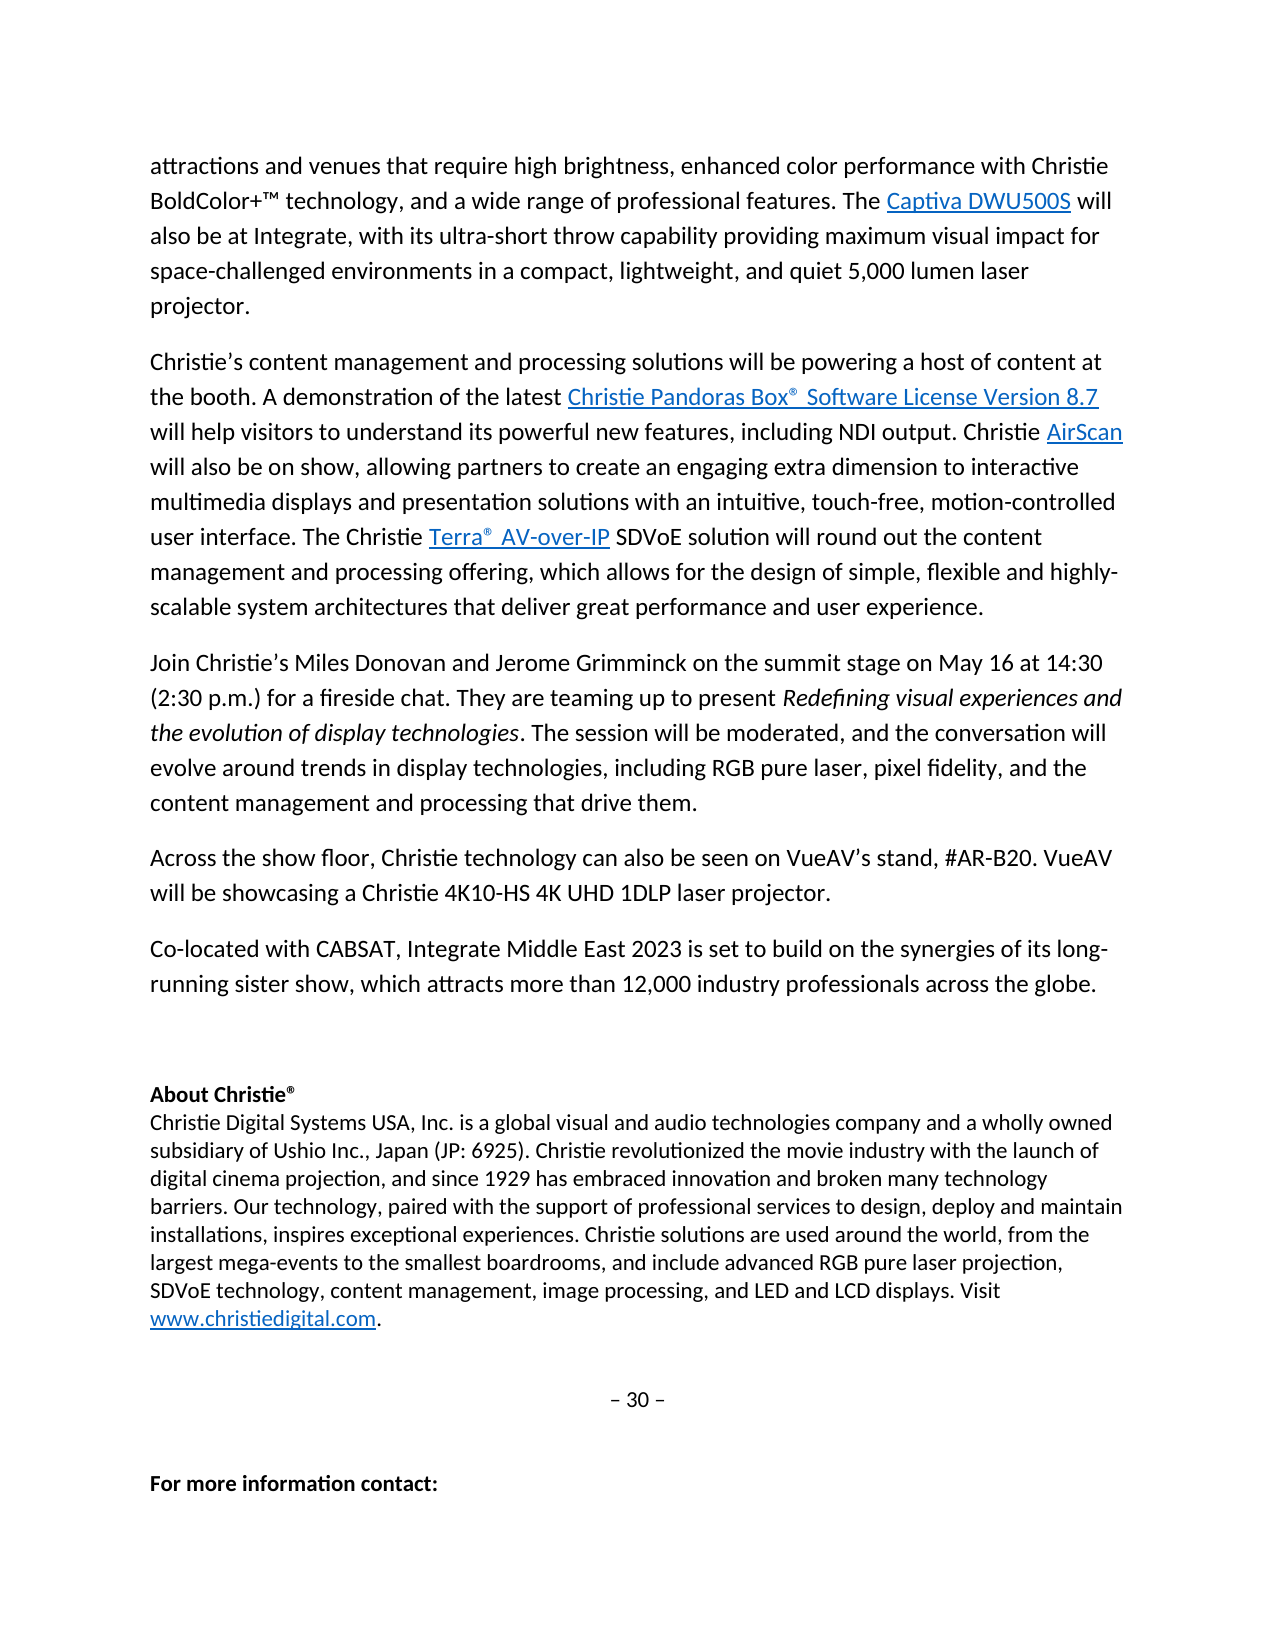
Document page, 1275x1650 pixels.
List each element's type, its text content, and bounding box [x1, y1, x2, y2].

text Co-located with CABSAT, Integrate Middle East 2023 is set to build on the synergies of its long-running sister show, which attracts more than 12,000 industry professionals across the globe. [150, 933, 1125, 999]
text About Christie® [150, 1080, 1125, 1108]
text Join Christie’s Miles Donovan and Jerome Grimminck on the summit stage on May 16 at 14:30 (2:30 p.m.) for a fireside chat. They are teaming up to present Redefining visual experiences and the evolution of display technologies. The session will be moderated, and the conversation will evolve around trends in display technologies, including RGB pure laser, pixel fidelity, and the content management and processing that drive them. [150, 647, 1125, 817]
text Christie Digital Systems USA, Inc. is a global visual and audio technologies company and a wholly owned subsidiary of Ushio Inc., Japan (JP: 6925). Christie revolutionized the movie industry with the launch of digital cinema projection, and since 1929 has embraced innovation and broken many technology barriers. Our technology, paired with the support of professional services to design, deploy and maintain installations, inspires exceptional experiences. Christie solutions are used around the world, from the largest mega-events to the smallest boardrooms, and include advanced RGB pure laser projection, SDVoE technology, content management, image processing, and LED and LCD displays. Visit www.christiedigital.com. [150, 1108, 1125, 1332]
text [150, 150, 1125, 321]
text – 30 – [150, 1385, 1125, 1413]
text Across the show floor, Christie technology can also be seen on VueAV’s stand, #AR-B20. VueAV will be showcasing a Christie 4K10-HS 4K UHD 1DLP laser projector. [150, 842, 1125, 908]
text For more information contact: [150, 1469, 1125, 1497]
text Christie’s content management and processing solutions will be powering a host of content at the booth. A demonstration of the latest Christie Pandoras Box® Software License Version 8.7 will help visitors to understand its powerful new features, including NDI output. Christie AirScan will also be on show, allowing partners to create an engaging extra dimension to interactive multimedia displays and presentation solutions with an intuitive, touch-free, motion-controlled user interface. The Christie Terra® AV-over-IP SDVoE solution will round out the content management and processing offering, which allows for the design of simple, flexible and highly-scalable system architectures that deliver great performance and user experience. [150, 346, 1125, 621]
